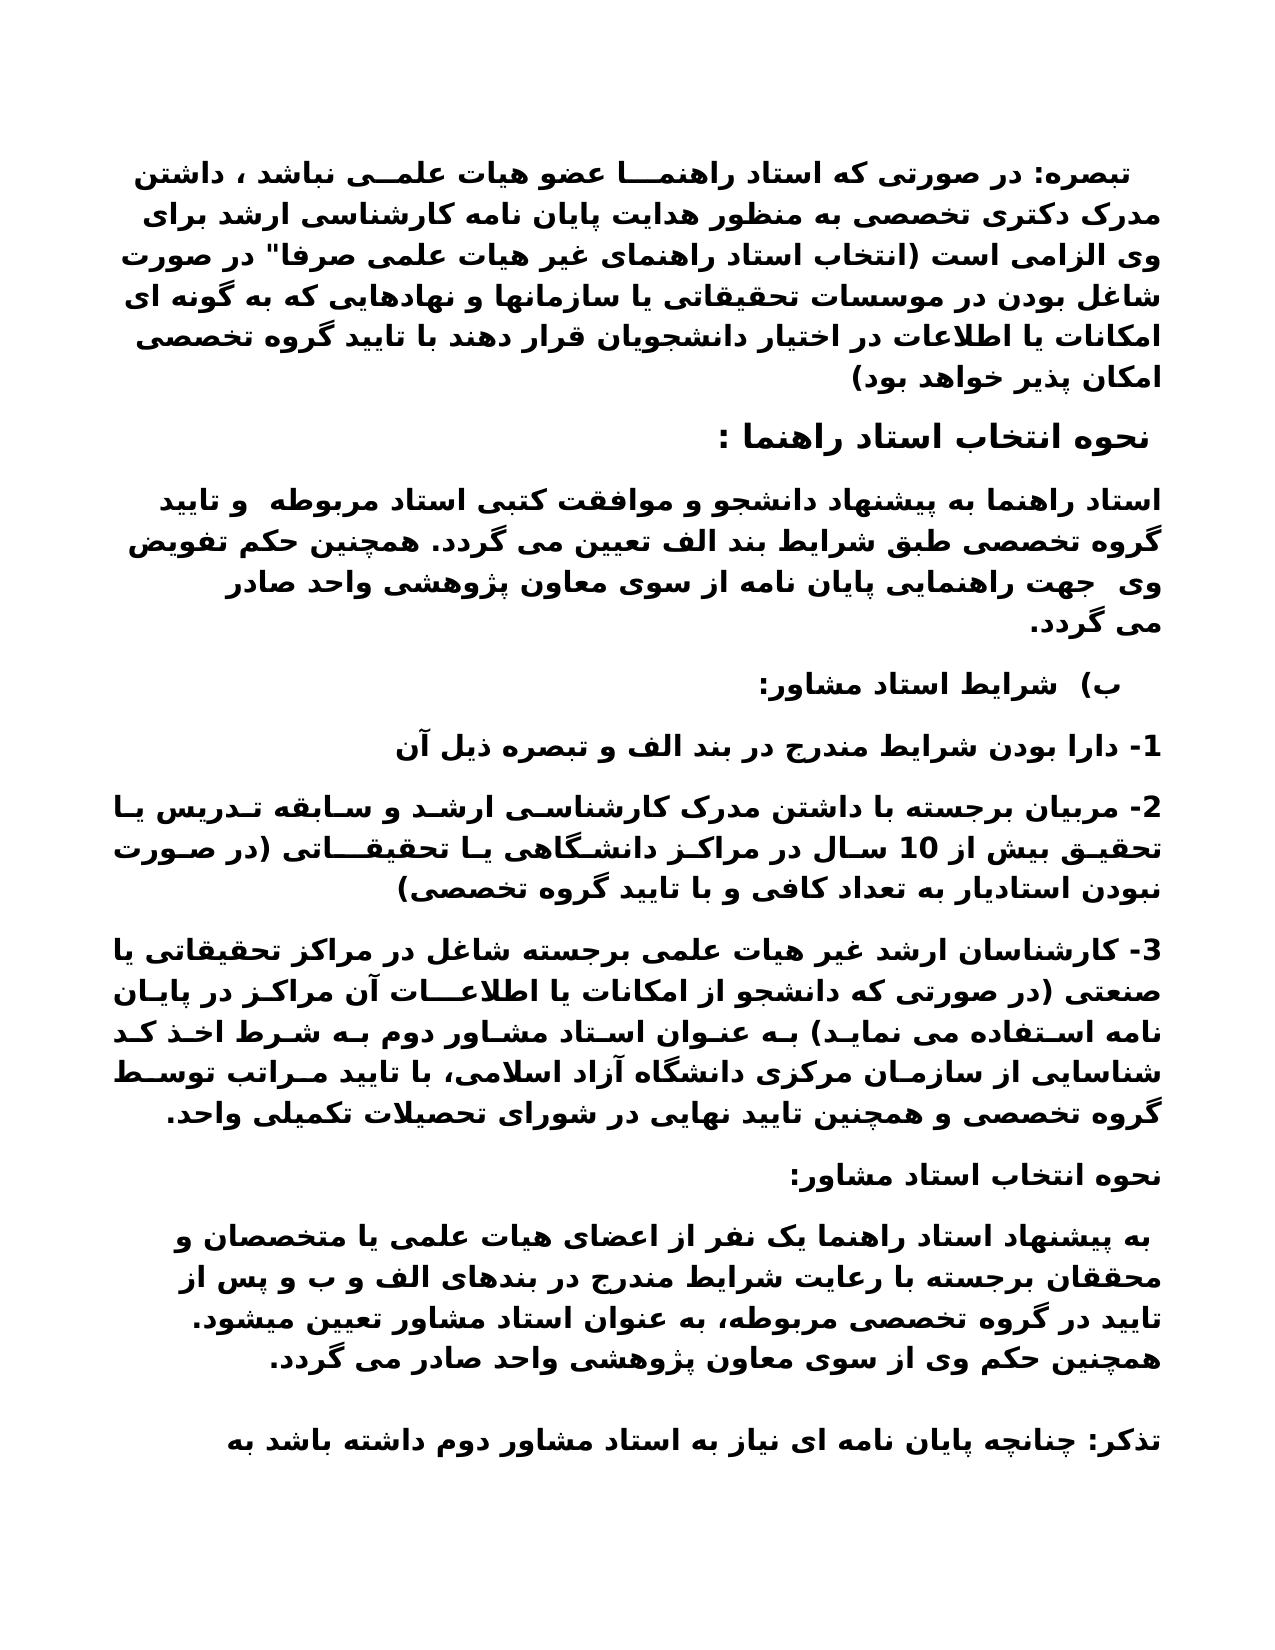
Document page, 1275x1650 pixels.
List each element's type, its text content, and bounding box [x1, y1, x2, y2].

text نحوه انتخاب استاد مشاور: [112, 1151, 1162, 1192]
text استاد راهنما به پیشنهاد دانشجو و موافقت کتبی استاد مربوطه و تایید گروه تخصصی طبق شرایط بند الف تعیین می گردد. همچنین حکم تفویض وی جهت راهنمایی پایان نامه از سوی معاون پژوهشی واحد صادر می گردد. [112, 477, 1162, 640]
text 2- مربیان برجسته با داشتن مدرک کارشناسی ارشد و سابقه تدریس یا تحقیق بیش از 10 سال در مراکز دانشگاهی یا تحقیقــاتی (در صورت نبودن استادیار به تعداد کافی و با تایید گروه تخصصی) [112, 784, 1162, 906]
text 3- کارشناسان ارشد غیر هیات علمی برجسته شاغل در مراکز تحقیقاتی یا صنعتی (در صورتی که دانشجو از امکانات یا اطلاعــات آن مراکز در پایان نامه استفاده می نماید) به عنوان استاد مشاور دوم به شرط اخذ کد شناسایی از سازمـان مرکزی دانشگاه آزاد اسلامی، با تایید مراتب توسط گروه تخصصی و همچنین تایید نهایی در شورای تحصیلات تکمیلی واحد. [112, 927, 1162, 1130]
text تبصره: در صورتی که استاد راهنمـــا عضو هیات علمــی نباشد ، داشتن مدرک دکتری تخصصی به منظور هدایت پایان نامه کارشناسی ارشد برای وی الزامی است (انتخاب استاد راهنمای غیر هیات علمی صرفا" در صورت شاغل بودن در موسسات تحقیقاتی یا سازمانها و نهادهایی که به گونه ای امکانات یا اطلاعات در اختیار دانشجویان قرار دهند با تایید گروه تخصصی امکان پذیر خواهد بود) [112, 150, 1162, 394]
text نحوه انتخاب استاد راهنما : [112, 415, 1162, 456]
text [112, 1213, 1162, 1457]
text 1- دارا بودن شرایط مندرج در بند الف و تبصره ذیل آن [112, 722, 1162, 763]
text ب) شرایط استاد مشاور: [112, 661, 1162, 701]
